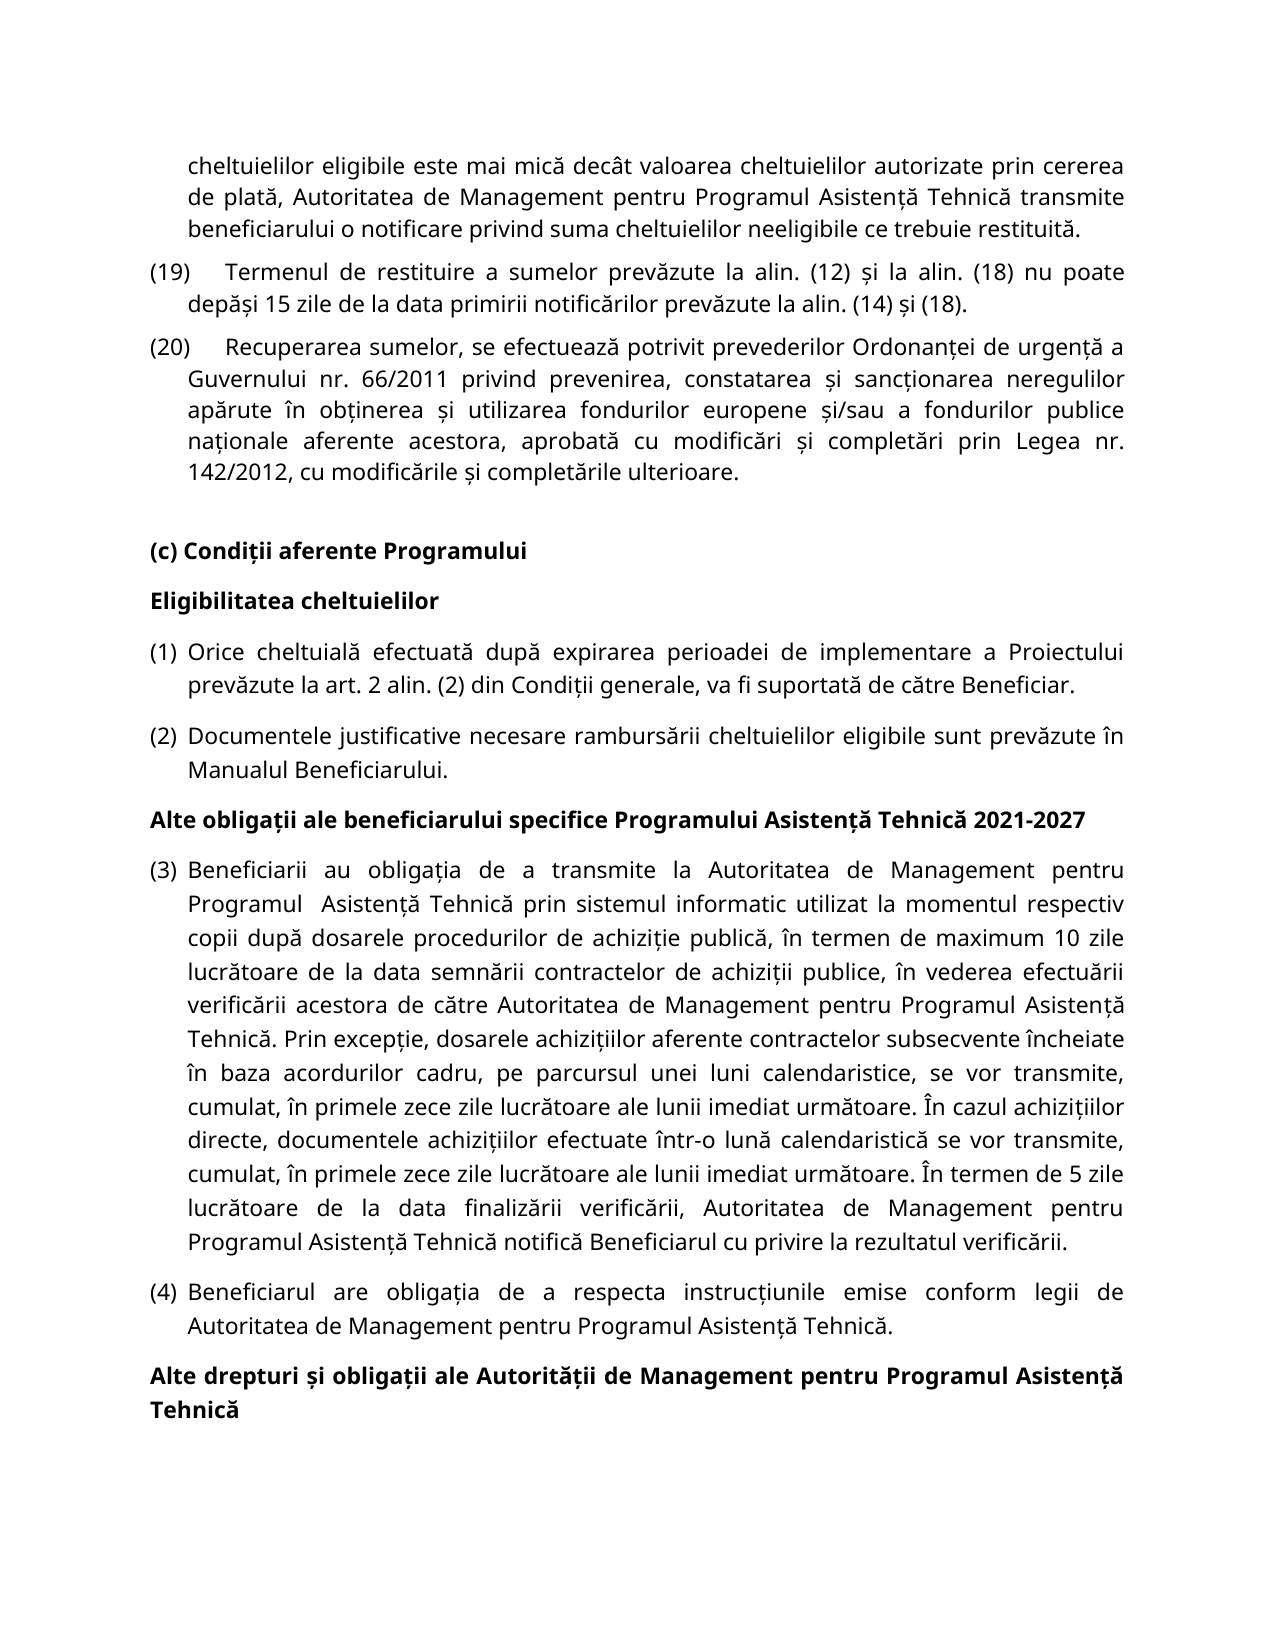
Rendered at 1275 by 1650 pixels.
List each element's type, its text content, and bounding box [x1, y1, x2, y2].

text Alte obligații ale beneficiarului specifice Programului Asistență Tehnică 2021-2027 [150, 804, 1125, 835]
list Beneficiarul are obligaţia de a respecta instrucțiunile emise conform legii de Autoritatea de Management pentru Programul Asistență Tehnică. [150, 1276, 1125, 1341]
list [150, 150, 1125, 244]
text Eligibilitatea cheltuielilor [150, 585, 1125, 616]
list Recuperarea sumelor, se efectuează potrivit prevederilor Ordonanţei de urgenţă a Guvernului nr. 66/2011 privind prevenirea, constatarea şi sancţionarea neregulilor apărute în obţinerea şi utilizarea fondurilor europene şi/sau a fondurilor publice naţionale aferente acestora, aprobată cu modificări şi completări prin Legea nr. 142/2012, cu modificările şi completările ulterioare. [150, 331, 1125, 487]
list Documentele justificative necesare rambursării cheltuielilor eligibile sunt prevăzute în Manualul Beneficiarului. [150, 720, 1125, 785]
text Alte drepturi și obligații ale Autorității de Management pentru Programul Asistență Tehnică [150, 1360, 1125, 1425]
list Orice cheltuială efectuată după expirarea perioadei de implementare a Proiectului prevăzute la art. 2 alin. (2) din Condiții generale, va fi suportată de către Beneficiar. [150, 636, 1125, 701]
list Beneficiarii au obligația de a transmite la Autoritatea de Management pentru Programul Asistență Tehnică prin sistemul informatic utilizat la momentul respectiv copii după dosarele procedurilor de achiziție publică, în termen de maximum 10 zile lucrătoare de la data semnării contractelor de achiziții publice, în vederea efectuării verificării acestora de către Autoritatea de Management pentru Programul Asistență Tehnică. Prin excepție, dosarele achizițiilor aferente contractelor subsecvente încheiate în baza acordurilor cadru, pe parcursul unei luni calendaristice, se vor transmite, cumulat, în primele zece zile lucrătoare ale lunii imediat următoare. În cazul achizițiilor directe, documentele achizițiilor efectuate într-o lună calendaristică se vor transmite, cumulat, în primele zece zile lucrătoare ale lunii imediat următoare. În termen de 5 zile lucrătoare de la data finalizării verificării, Autoritatea de Management pentru Programul Asistență Tehnică notifică Beneficiarul cu privire la rezultatul verificării. [150, 854, 1125, 1257]
text (c) Condiții aferente Programului [150, 535, 1125, 566]
list Termenul de restituire a sumelor prevăzute la alin. (12) şi la alin. (18) nu poate depăşi 15 zile de la data primirii notificărilor prevăzute la alin. (14) și (18). [150, 256, 1125, 319]
